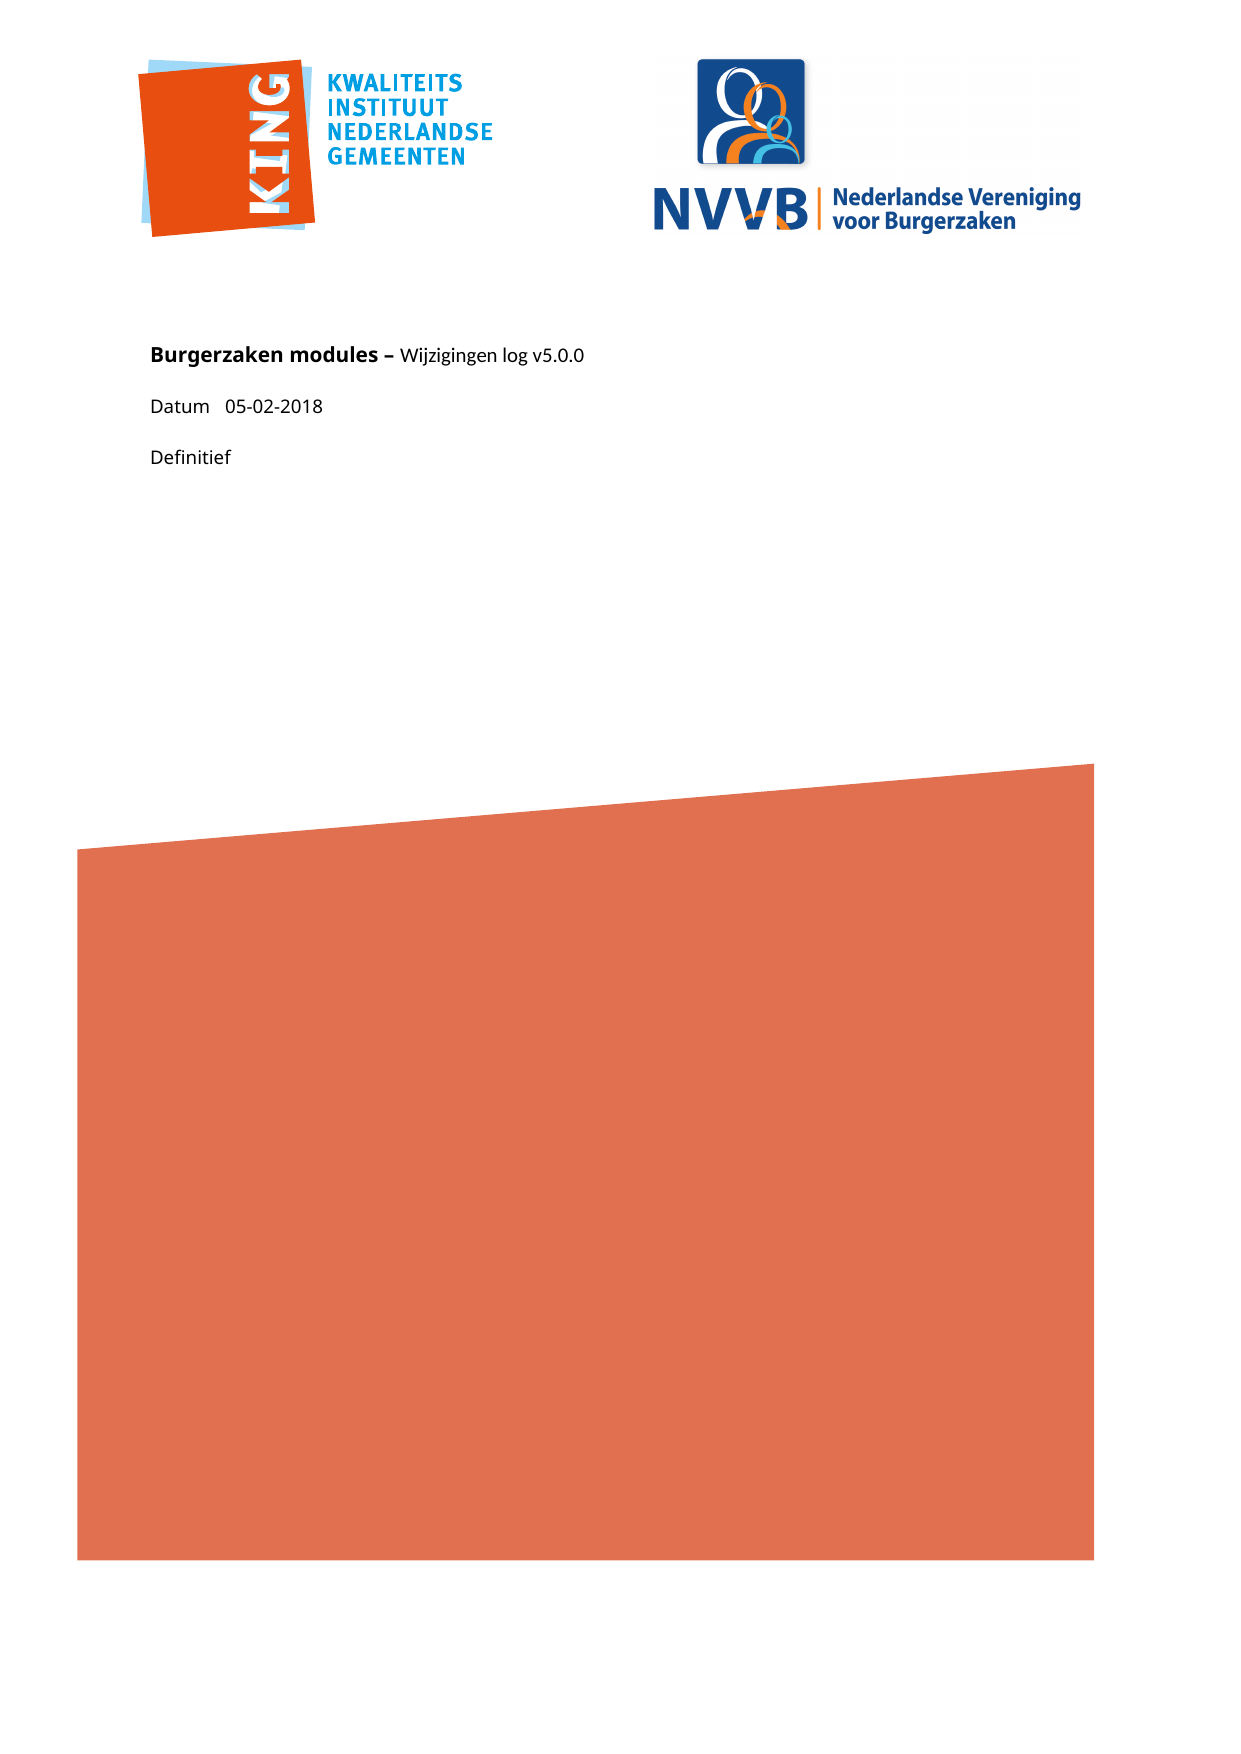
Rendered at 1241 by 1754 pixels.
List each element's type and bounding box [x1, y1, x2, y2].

picture [654, 55, 1082, 235]
